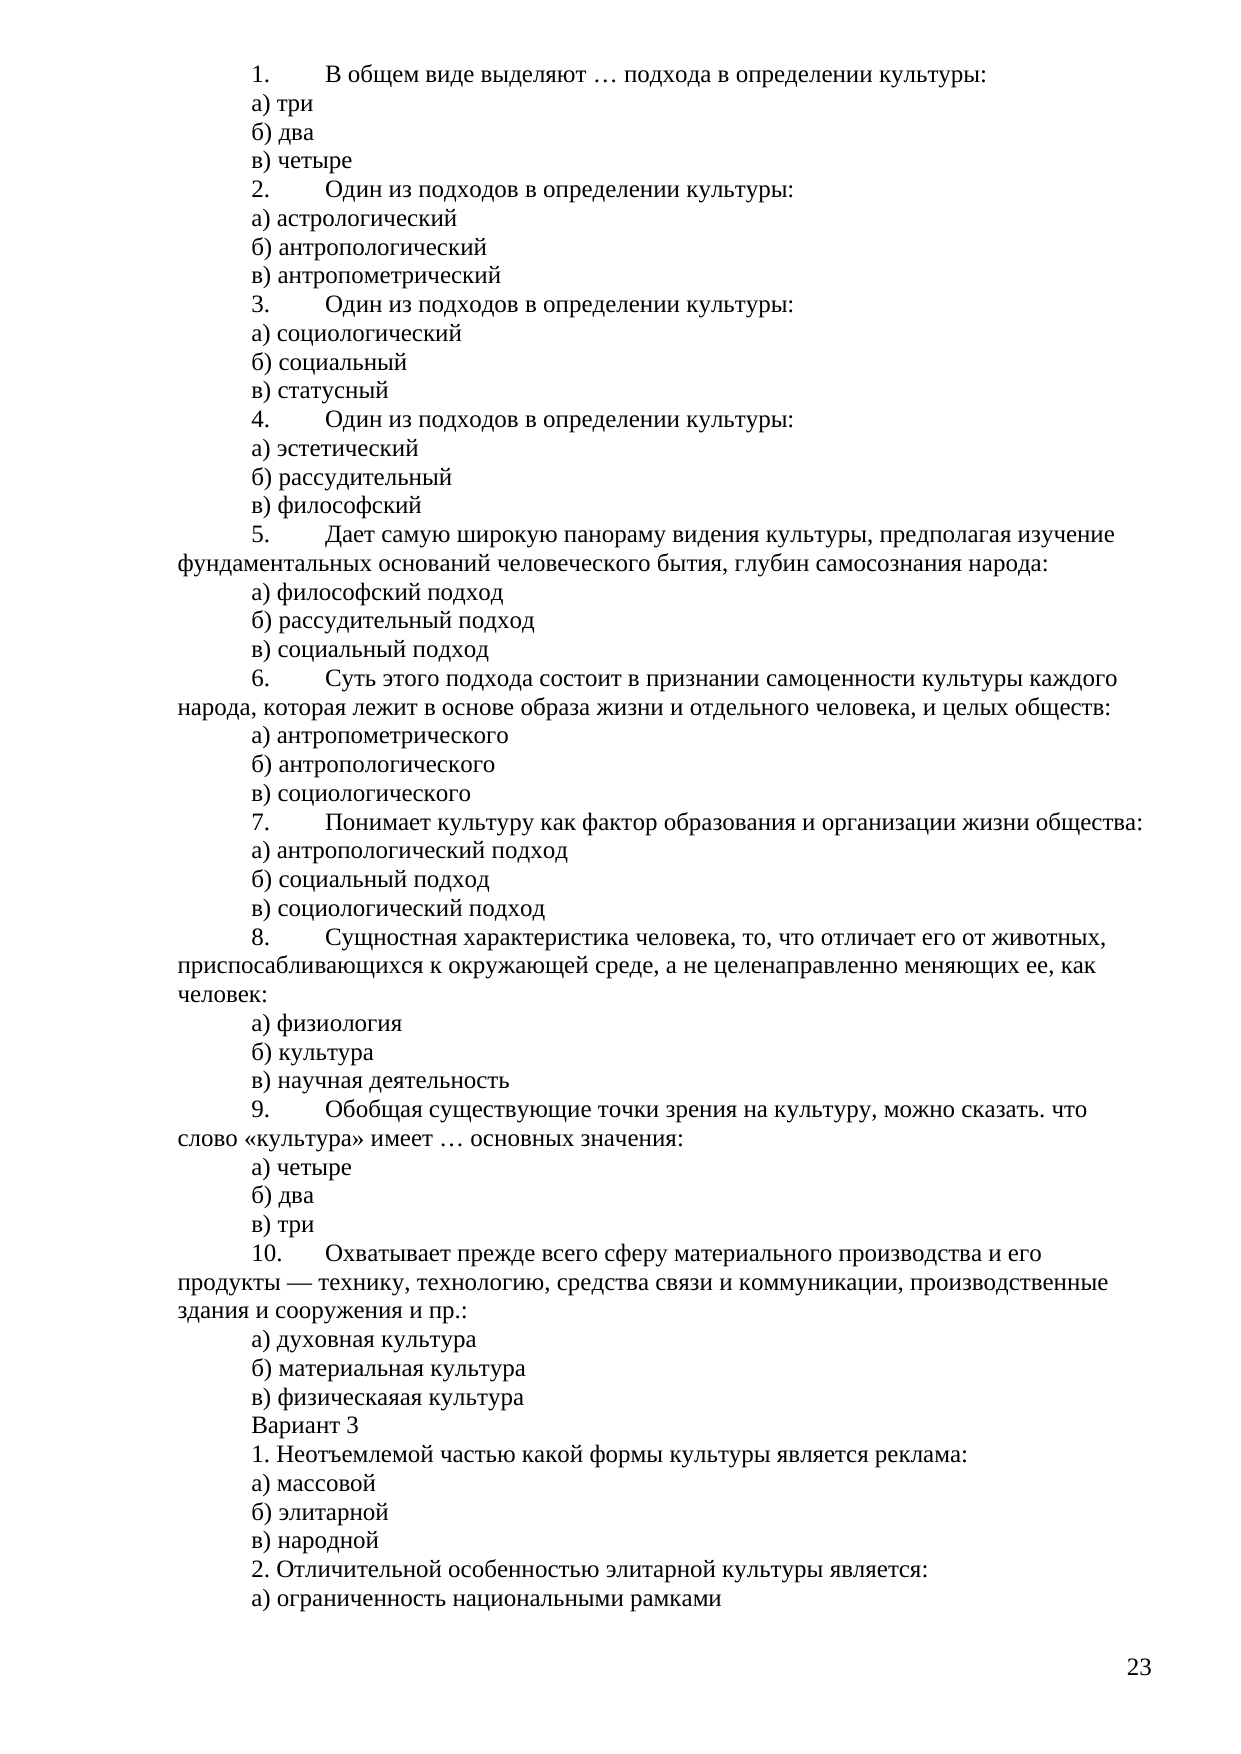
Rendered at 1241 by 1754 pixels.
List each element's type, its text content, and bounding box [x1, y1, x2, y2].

text в) три [177, 1209, 1152, 1238]
text а) социологический [177, 318, 1152, 347]
text 1. В общем виде выделяют … подхода в определении культуры: [177, 59, 1152, 88]
text б) рассудительный [177, 462, 1152, 490]
text а) три [177, 88, 1152, 117]
text в) четыре [177, 145, 1152, 174]
text 2. Отличительной особенностью элитарной культуры является: [177, 1554, 1152, 1583]
text 2. Один из подходов в определении культуры: [177, 174, 1152, 203]
text а) массовой [177, 1468, 1152, 1497]
text а) антропологический подход [177, 835, 1152, 864]
text в) народной [177, 1525, 1152, 1554]
text 6. Суть этого подхода состоит в признании самоценности культуры каждого народа, которая лежит в основе образа жизни и отдельного человека, и целых обществ: [177, 663, 1152, 720]
text 1. Неотъемлемой частью какой формы культуры является реклама: [177, 1439, 1152, 1468]
text в) социальный подход [177, 634, 1152, 663]
text 10. Охватывает прежде всего сферу материального производства и его продукты — технику, технологию, средства связи и коммуникации, производственные здания и сооружения и пр.: [177, 1238, 1152, 1324]
text Вариант 3 [177, 1410, 1152, 1439]
text в) социологический подход [177, 893, 1152, 922]
text в) научная деятельность [177, 1065, 1152, 1094]
text 5. Дает самую широкую панораму видения культуры, предполагая изучение фундаментальных оснований человеческого бытия, глубин самосознания народа: [177, 519, 1152, 577]
text в) социологического [177, 778, 1152, 807]
text 3. Один из подходов в определении культуры: [177, 289, 1152, 318]
text 4. Один из подходов в определении культуры: [177, 404, 1152, 433]
text б) два [177, 117, 1152, 145]
text б) культура [177, 1037, 1152, 1065]
text а) эстетический [177, 433, 1152, 462]
text б) антропологический [177, 232, 1152, 260]
text б) антропологического [177, 749, 1152, 778]
text б) рассудительный подход [177, 605, 1152, 634]
text 9. Обобщая существующие точки зрения на культуру, можно сказать. что слово «культура» имеет … основных значения: [177, 1094, 1152, 1152]
text в) статусный [177, 375, 1152, 404]
text б) материальная культура [177, 1353, 1152, 1382]
text б) элитарной [177, 1497, 1152, 1525]
text 7. Понимает культуру как фактор образования и организации жизни общества: [177, 807, 1152, 835]
text а) антропометрического [177, 720, 1152, 749]
text в) физическаяая культура [177, 1382, 1152, 1410]
text а) ограниченность национальными рамками [177, 1583, 1152, 1612]
text б) два [177, 1180, 1152, 1209]
text а) физиология [177, 1008, 1152, 1037]
text а) астрологический [177, 203, 1152, 232]
text а) духовная культура [177, 1324, 1152, 1353]
text а) философский подход [177, 577, 1152, 605]
text б) социальный подход [177, 864, 1152, 893]
text в) философский [177, 490, 1152, 519]
text а) четыре [177, 1152, 1152, 1180]
text в) антропометрический [177, 260, 1152, 289]
text б) социальный [177, 347, 1152, 375]
text 8. Сущностная характеристика человека, то, что отличает его от животных, приспосабливающихся к окружающей среде, а не целенаправленно меняющих ее, как человек: [177, 922, 1152, 1008]
